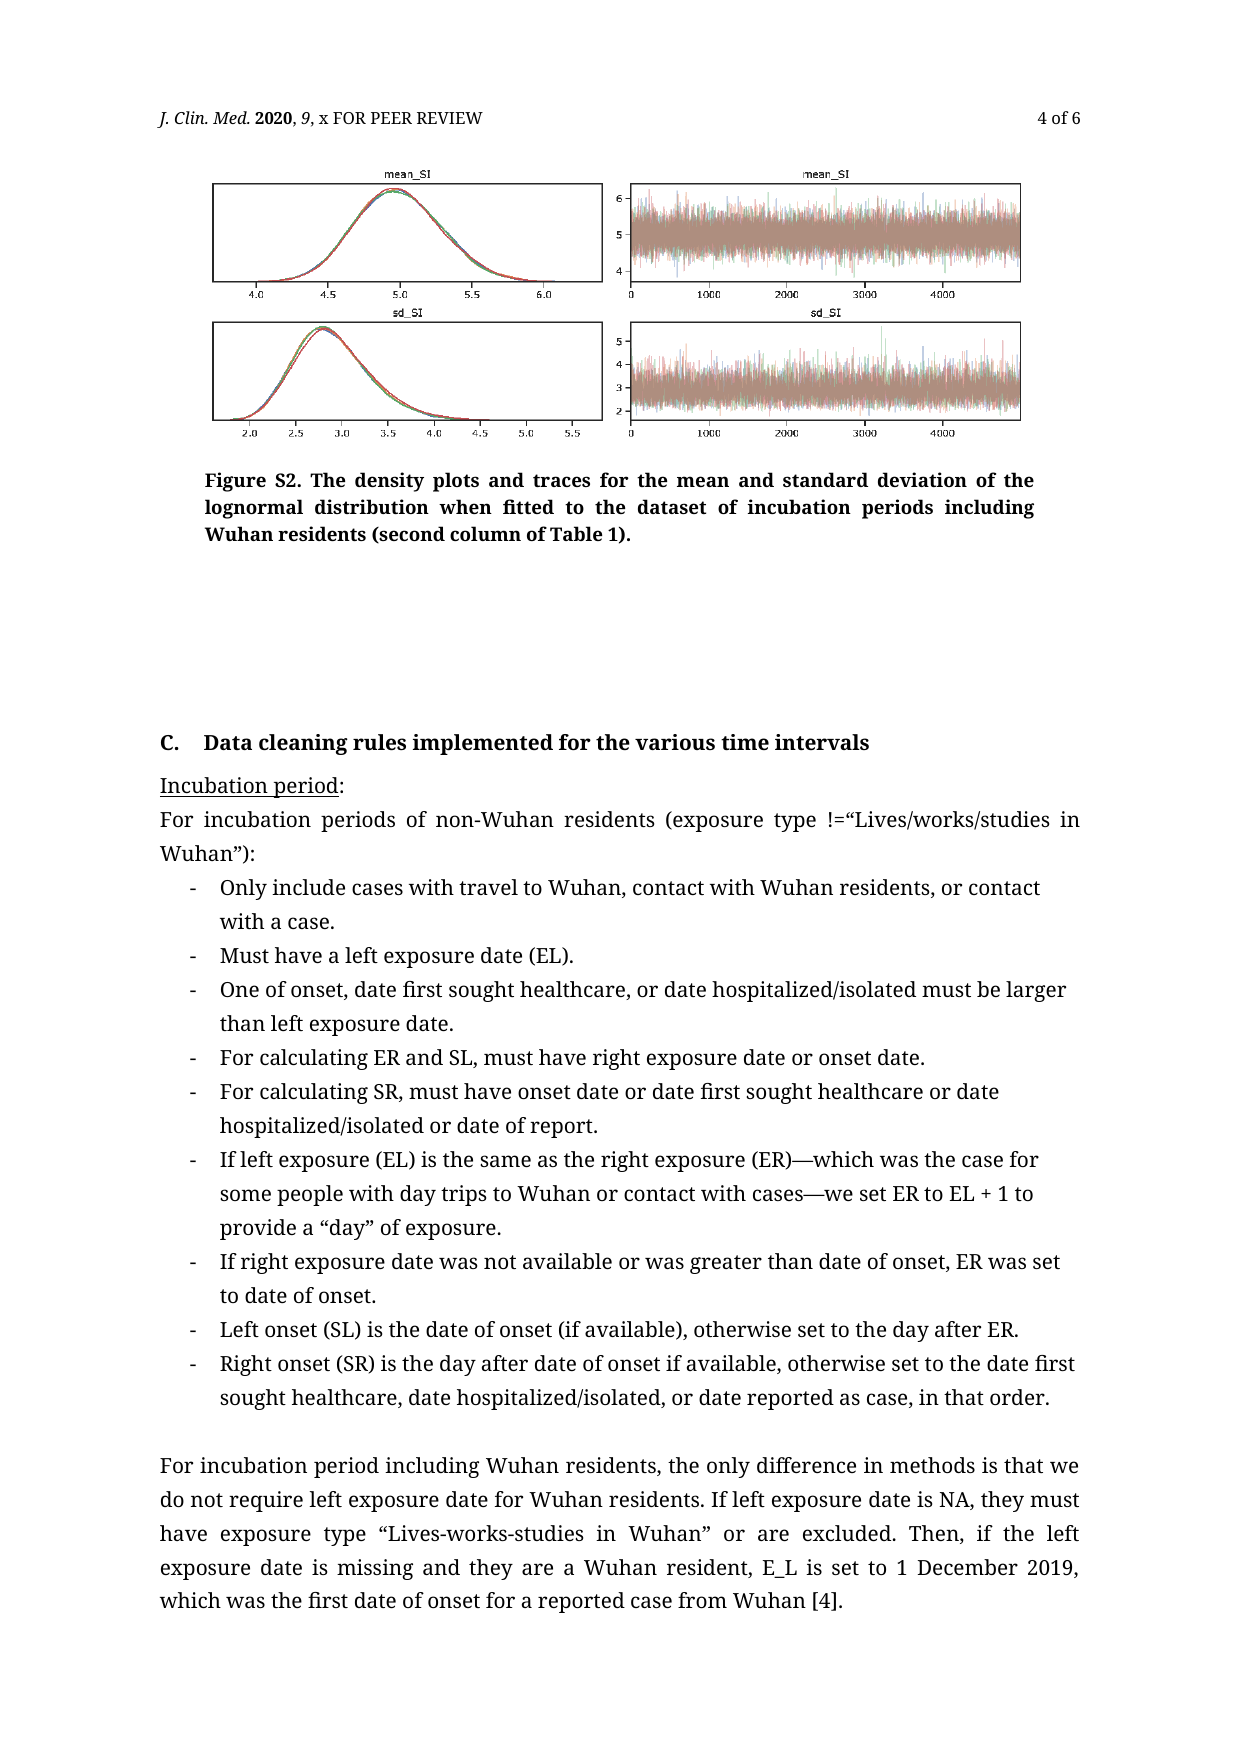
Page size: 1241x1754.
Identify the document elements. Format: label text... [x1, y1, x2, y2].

text Incubation period: [159, 769, 1081, 803]
text - For calculating SR, must have onset date or date first sought healthcare or date hospitalized/isolated or date of report. [189, 1074, 1081, 1142]
text - Only include cases with travel to Wuhan, contact with Wuhan residents, or contact with a case. [189, 871, 1081, 939]
text - If left exposure (EL) is the same as the right exposure (ER)—which was the case for some people with day trips to Wuhan or contact with cases—we set ER to EL + 1 to provide a “day” of exposure. [189, 1142, 1081, 1244]
text - If right exposure date was not available or was greater than date of onset, ER was set to date of onset. [189, 1244, 1081, 1312]
text - One of onset, date first sought healthcare, or date hospitalized/isolated must be larger than left exposure date. [189, 973, 1081, 1041]
text - Must have a left exposure date (EL). [189, 939, 1081, 973]
subtitle Data cleaning rules implemented for the various time intervals [159, 728, 1081, 756]
picture [204, 167, 1023, 441]
text For incubation period including Wuhan residents, the only difference in methods is that we do not require left exposure date for Wuhan residents. If left exposure date is NA, they must have exposure type “Lives-works-studies in Wuhan” or are excluded. Then, if the left exposure date is missing and they are a Wuhan resident, E_L is set to 1 December 2019, which was the first date of onset for a reported case from Wuhan [4]. [159, 1448, 1081, 1618]
text - Right onset (SR) is the day after date of onset if available, otherwise set to the date first sought healthcare, date hospitalized/isolated, or date reported as case, in that order. [189, 1346, 1081, 1414]
text - Left onset (SL) is the date of onset (if available), otherwise set to the day after ER. [189, 1312, 1081, 1346]
text Figure S2. The density plots and traces for the mean and standard deviation of the lognormal distribution when fitted to the dataset of incubation periods including Wuhan residents (second column of Table 1). [204, 466, 1036, 547]
text For incubation periods of non-Wuhan residents (exposure type !=“Lives/works/studies in Wuhan”): [159, 803, 1081, 871]
text - For calculating ER and SL, must have right exposure date or onset date. [189, 1041, 1081, 1074]
